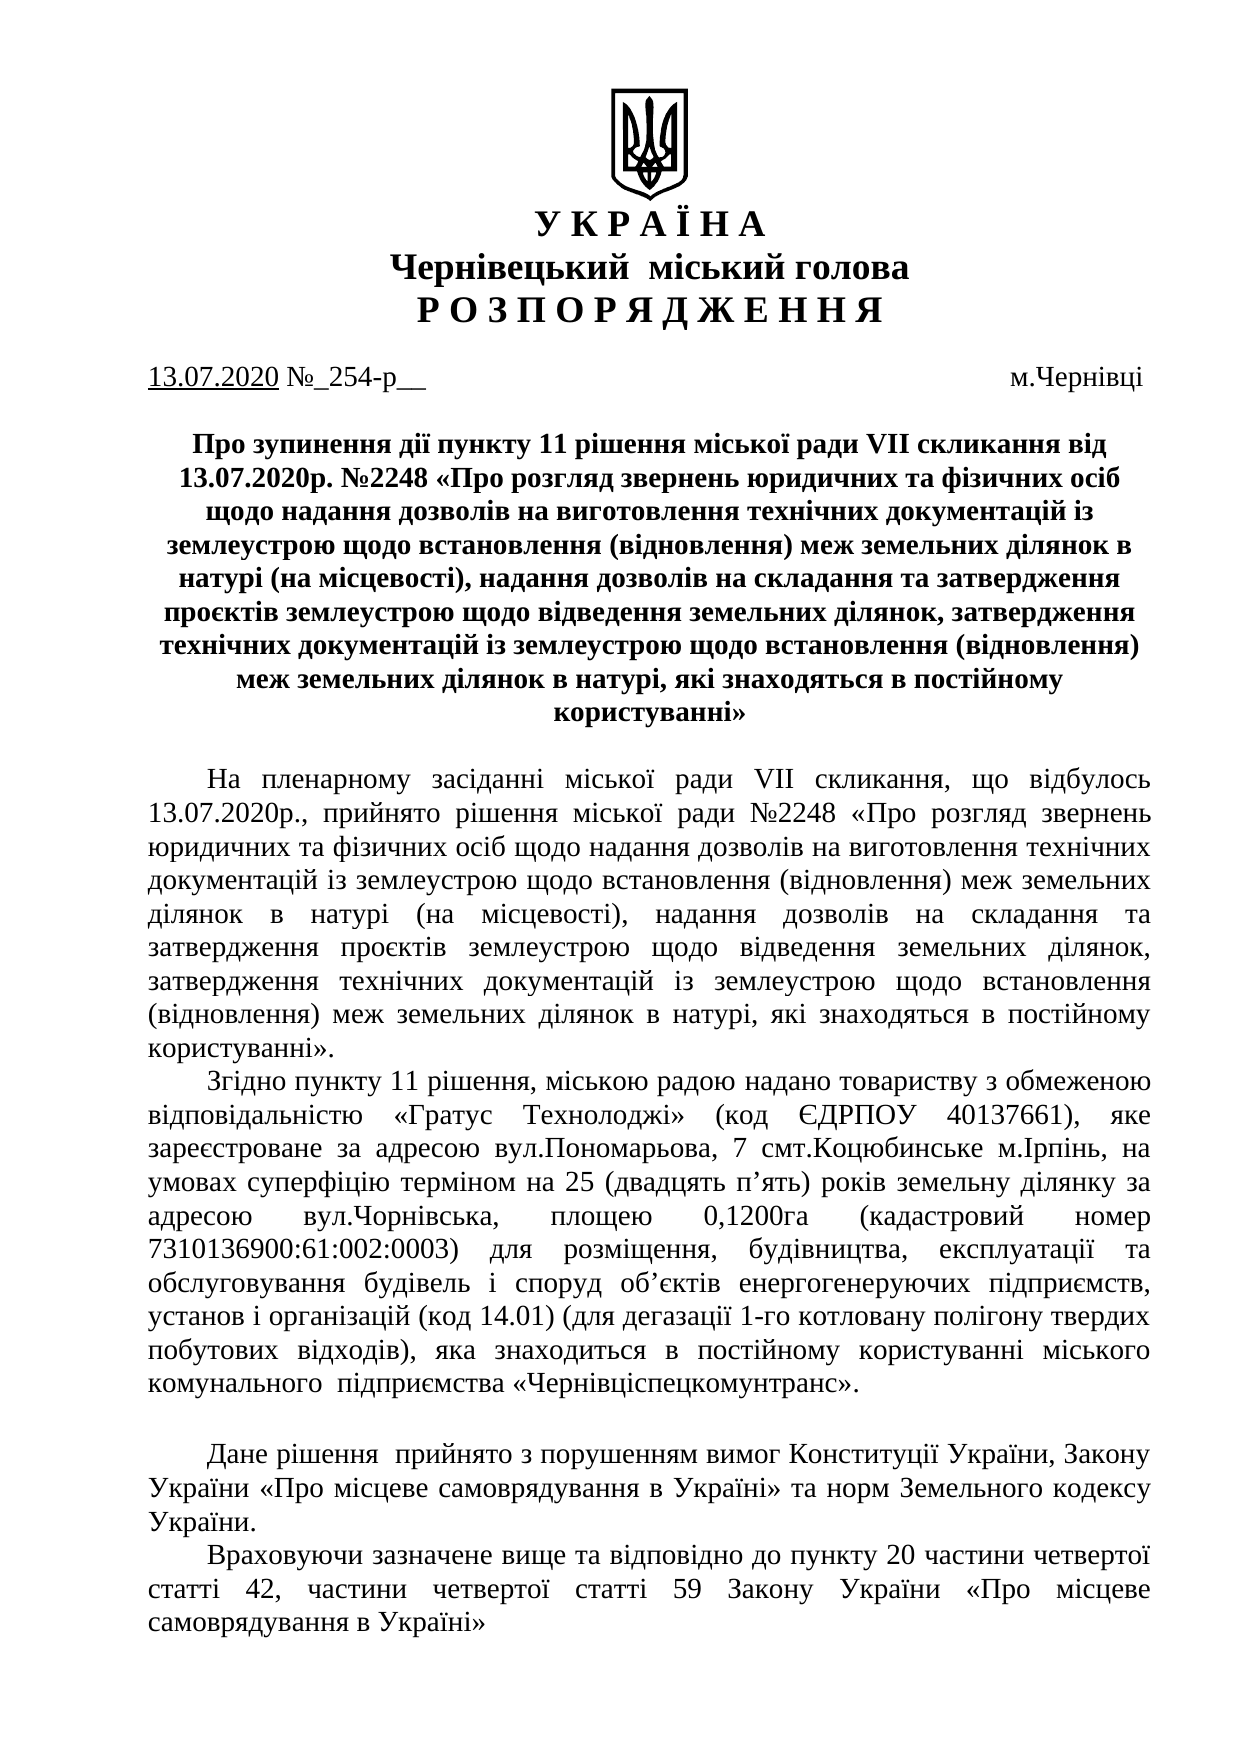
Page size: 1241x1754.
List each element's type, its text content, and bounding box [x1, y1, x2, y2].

text Чернівецький міський голова [148, 244, 1152, 287]
subtitle Р О З П О Р Я Д Ж Е Н Н Я [148, 287, 1152, 330]
text Про зупинення дії пункту 11 рішення міської ради VII скликання від 13.07.2020р. №2248 «Про розгляд звернень юридичних та фізичних осіб щодо надання дозволів на виготовлення технічних документацій із землеустрою щодо встановлення (відновлення) меж земельних ділянок в натурі (на місцевості), надання дозволів на складання та затвердження проєктів землеустрою щодо відведення земельних ділянок, затвердження технічних документацій із землеустрою щодо встановлення (відновлення) меж земельних ділянок в натурі, які знаходяться в постійному користуванні» [148, 426, 1152, 728]
text На пленарному засіданні міської ради VIІ скликання, що відбулось 13.07.2020р., прийнято рішення міської ради №2248 «Про розгляд звернень юридичних та фізичних осіб щодо надання дозволів на виготовлення технічних документацій із землеустрою щодо встановлення (відновлення) меж земельних ділянок в натурі (на місцевості), надання дозволів на складання та затвердження проєктів землеустрою щодо відведення земельних ділянок, затвердження технічних документацій із землеустрою щодо встановлення (відновлення) меж земельних ділянок в натурі, які знаходяться в постійному користуванні». [148, 762, 1152, 829]
text У К Р А Ї Н А [148, 201, 1152, 244]
text Згідно пункту 11 рішення, міською радою надано товариству з обмеженою відповідальністю «Гратус Технолоджі» (код ЄДРПОУ 40137661), яке зареєстроване за адресою вул.Пономарьова, 7 смт.Коцюбинське м.Ірпінь, на умовах суперфіцію терміном на 25 (двадцять п’ять) років земельну ділянку за адресою вул.Чорнівська, площею 0,1200га (кадастровий номер 7310136900:61:002:0003) для розміщення, будівництва, експлуатації та обслуговування будівель і споруд об’єктів енергогенеруючих підприємств, установ і організацій (код 14.01) (для дегазації 1-го котловану полігону твердих побутових відходів), яка знаходиться в постійному користуванні міського комунального підприємства «Чернівціспецкомунтранс». [148, 1063, 1152, 1399]
subtitle Дане рішення прийнято з порушенням вимог Конституції України, Закону України «Про місцеве самоврядування в Україні» та норм Земельного кодексу України. [148, 1437, 1152, 1537]
text Враховуючи зазначене вище та відповідно до пункту 20 частини четвертої статті 42, частини четвертої статті 59 Закону України «Про місцеве самоврядування в Україні» [148, 1537, 1152, 1638]
text 13.07.2020 №_254-р__ м.Чернівці [148, 359, 1152, 393]
